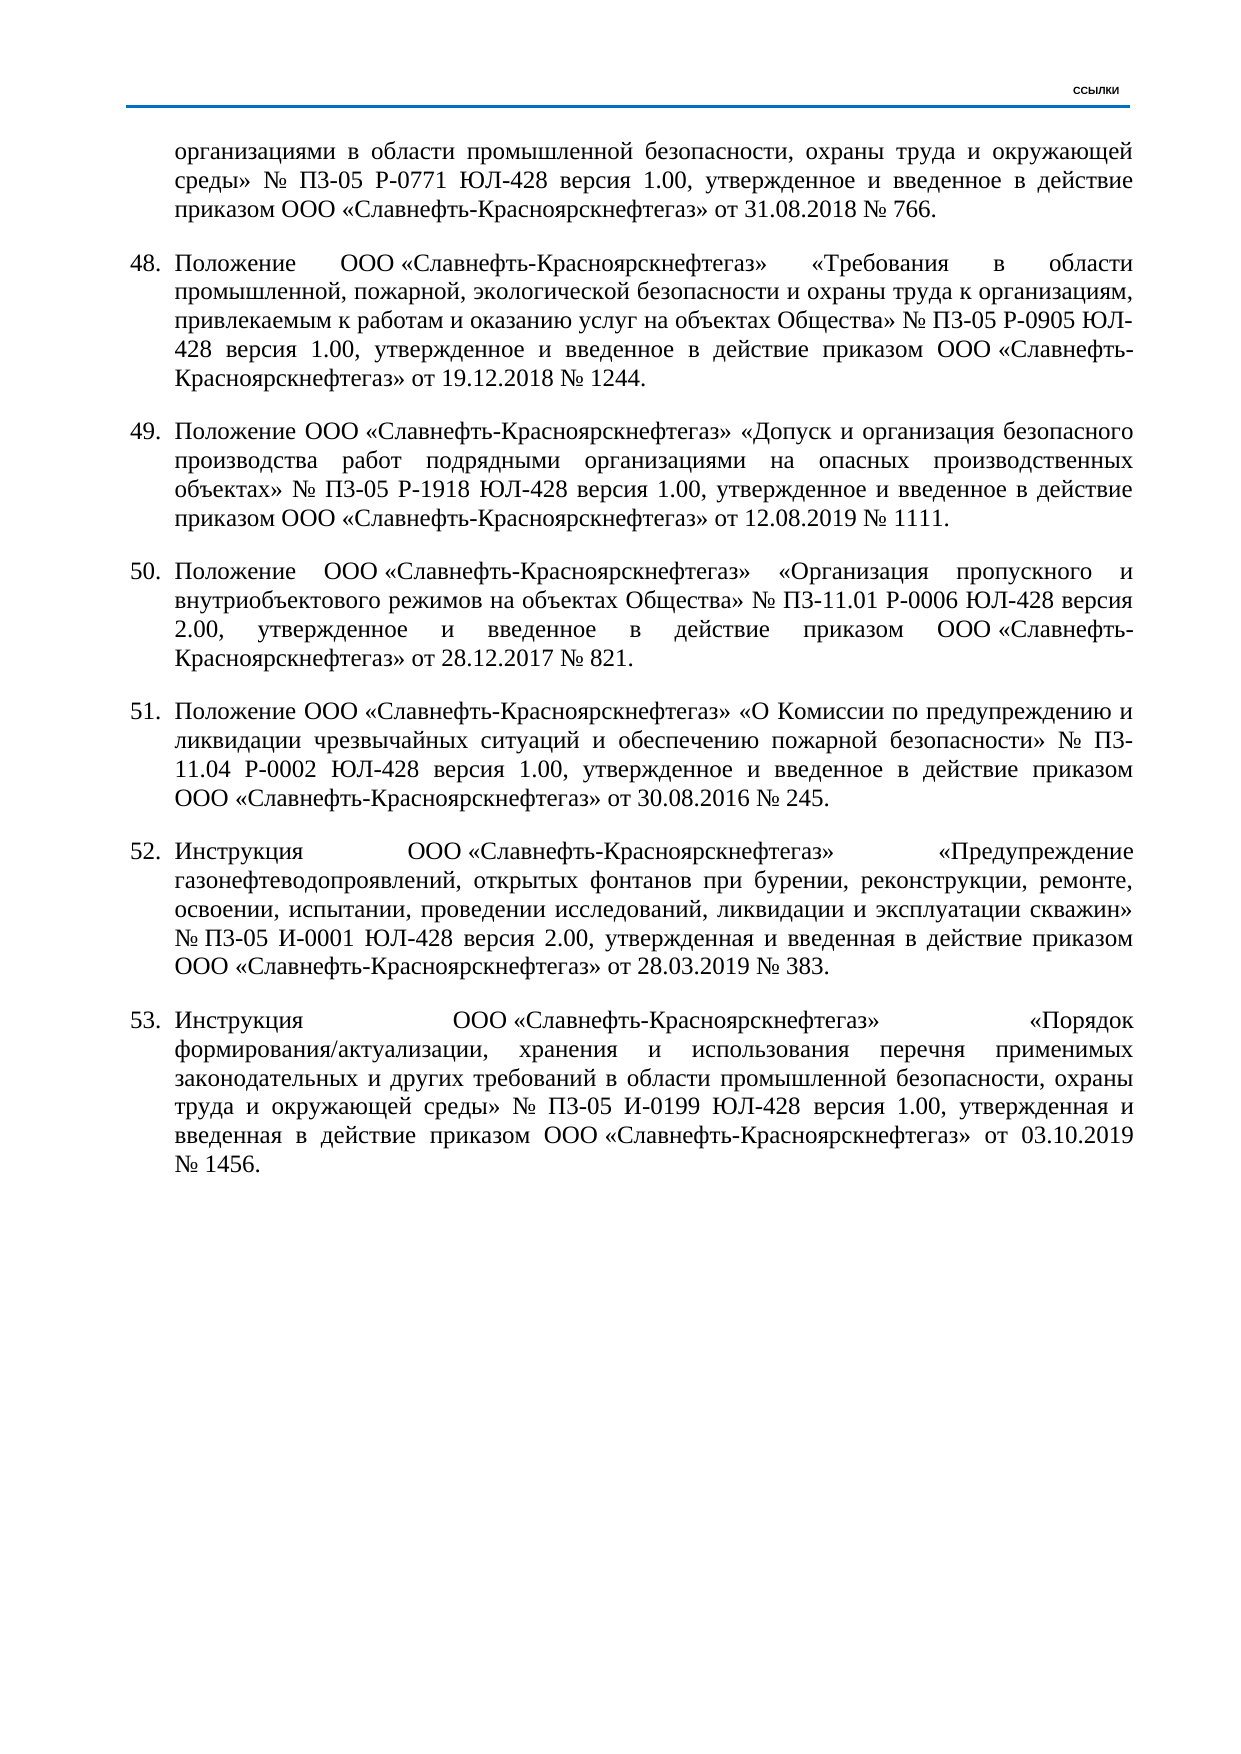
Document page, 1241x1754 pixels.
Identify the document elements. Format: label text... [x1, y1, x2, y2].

list Положение ООО «Славнефть-Красноярскнефтегаз» «Организация пропускного и внутриобъектового режимов на объектах Общества» № П3-11.01 Р-0006 ЮЛ-428 версия 2.00, утвержденное и введенное в действие приказом ООО «Славнефть-Красноярскнефтегаз» от 28.12.2017 № 821. [130, 556, 1134, 671]
list Инструкция ООО «Славнефть-Красноярскнефтегаз» «Предупреждение газонефтеводопроявлений, открытых фонтанов при бурении, реконструкции, ремонте, освоении, испытании, проведении исследований, ликвидации и эксплуатации скважин» № П3-05 И-0001 ЮЛ-428 версия 2.00, утвержденная и введенная в действие приказом ООО «Славнефть-Красноярскнефтегаз» от 28.03.2019 № 383. [130, 836, 1134, 980]
list Положение ООО «Славнефть-Красноярскнефтегаз» «О Комиссии по предупреждению и ликвидации чрезвычайных ситуаций и обеспечению пожарной безопасности» № П3-11.04 Р-0002 ЮЛ-428 версия 1.00, утвержденное и введенное в действие приказом ООО «Славнефть-Красноярскнефтегаз» от 30.08.2016 № 245. [130, 696, 1134, 811]
list Инструкция ООО «Славнефть-Красноярскнефтегаз» «Порядок формирования/актуализации, хранения и использования перечня применимых законодательных и других требований в области промышленной безопасности, охраны труда и окружающей среды» № П3-05 И-0199 ЮЛ-428 версия 1.00, утвержденная и введенная в действие приказом ООО «Славнефть-Красноярскнефтегаз» от 03.10.2019 № 1456. [130, 1005, 1134, 1178]
list Положение ООО «Славнефть-Красноярскнефтегаз» «Требования в области промышленной, пожарной, экологической безопасности и охраны труда к организациям, привлекаемым к работам и оказанию услуг на объектах Общества» № П3-05 Р-0905 ЮЛ-428 версия 1.00, утвержденное и введенное в действие приказом ООО «Славнефть-Красноярскнефтегаз» от 19.12.2018 № 1244. [130, 248, 1134, 391]
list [130, 136, 1134, 223]
list Положение ООО «Славнефть-Красноярскнефтегаз» «Допуск и организация безопасного производства работ подрядными организациями на опасных производственных объектах» № П3-05 Р-1918 ЮЛ-428 версия 1.00, утвержденное и введенное в действие приказом ООО «Славнефть-Красноярскнефтегаз» от 12.08.2019 № 1111. [130, 416, 1134, 531]
